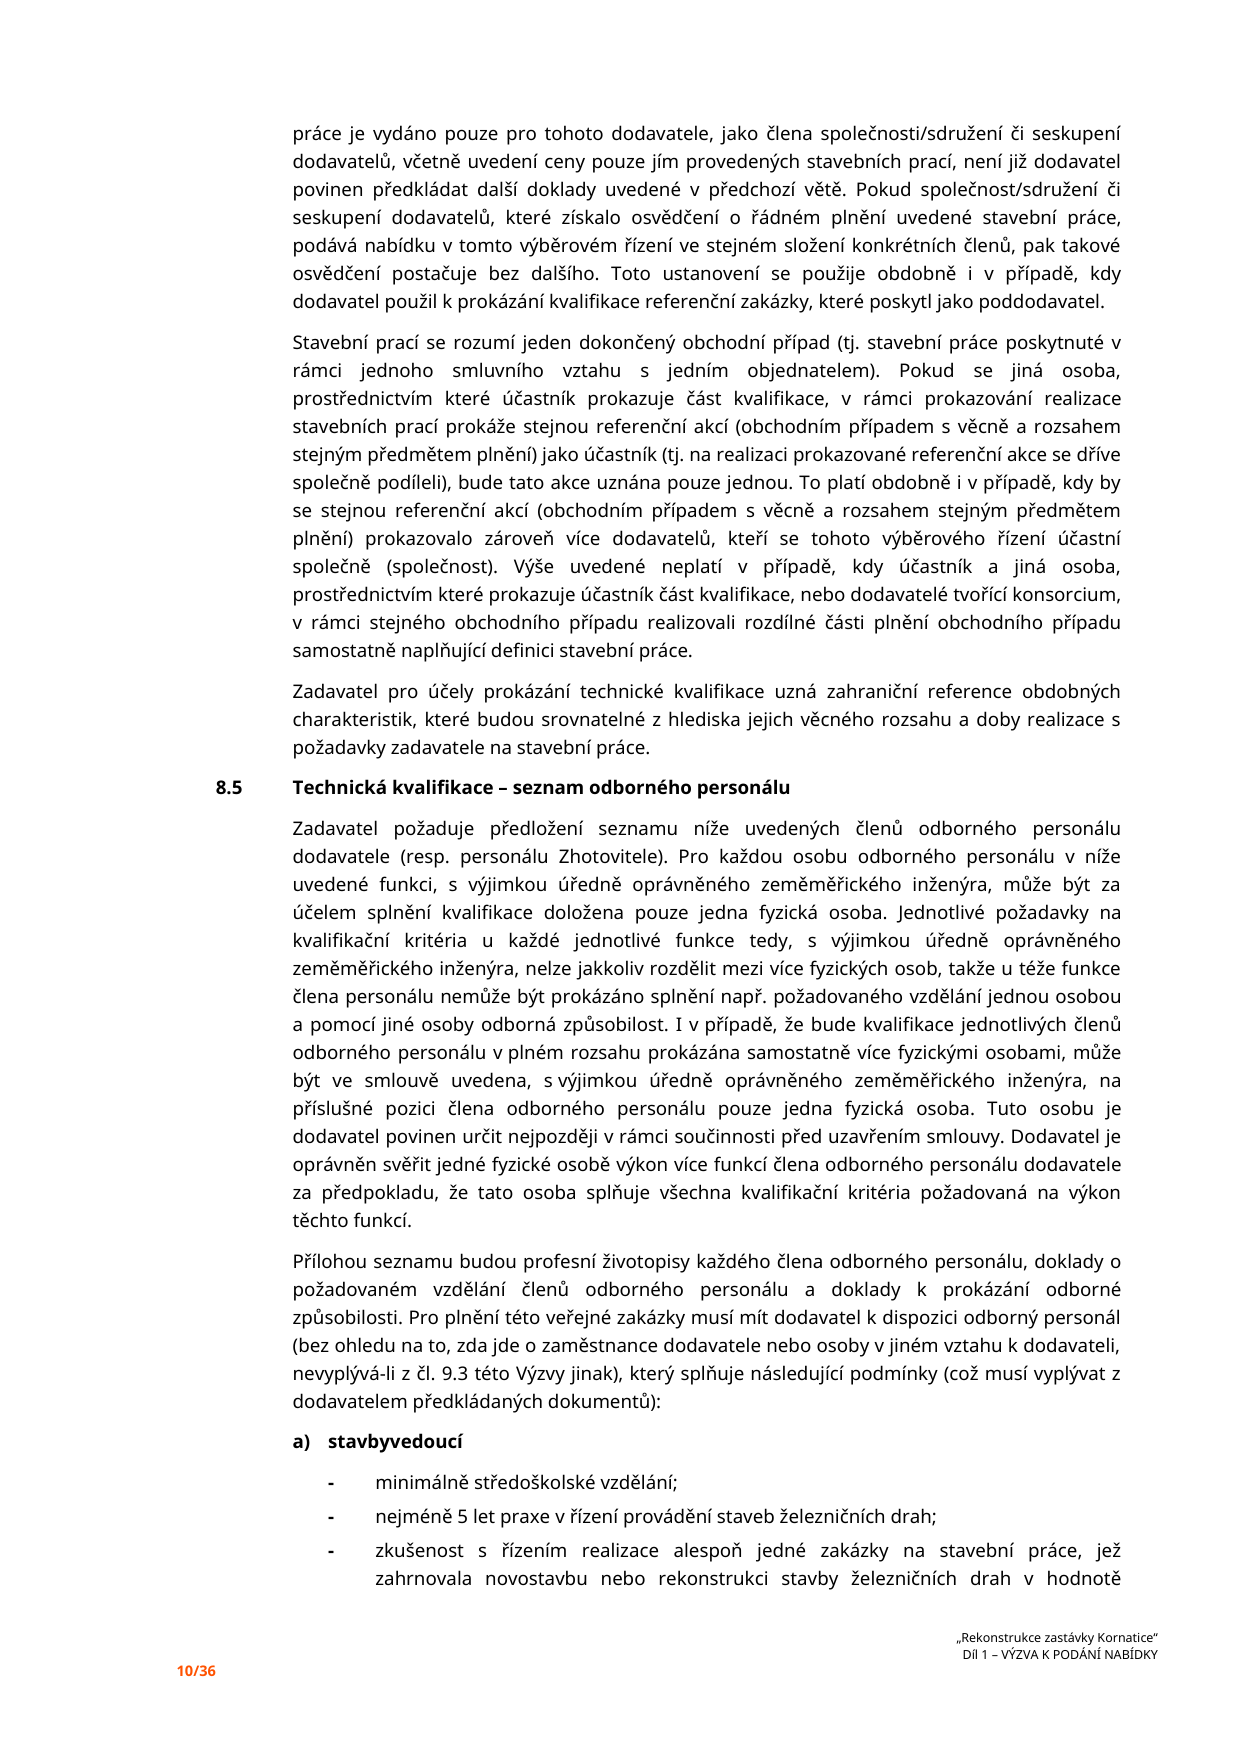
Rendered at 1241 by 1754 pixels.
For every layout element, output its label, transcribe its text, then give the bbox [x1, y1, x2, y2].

text Přílohou seznamu budou profesní životopisy každého člena odborného personálu, doklady o požadovaném vzdělání členů odborného personálu a doklady k prokázání odborné způsobilosti. Pro plnění této veřejné zakázky musí mít dodavatel k dispozici odborný personál (bez ohledu na to, zda jde o zaměstnance dodavatele nebo osoby v jiném vztahu k dodavateli, nevyplývá-li z čl. 9.3 této Výzvy jinak), který splňuje následující podmínky (což musí vyplývat z dodavatelem předkládaných dokumentů): [292, 1248, 1122, 1413]
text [292, 121, 1122, 314]
text minimálně středoškolské vzdělání; [328, 1469, 1122, 1494]
text Zadavatel pro účely prokázání technické kvalifikace uzná zahraniční reference obdobných charakteristik, které budou srovnatelné z hlediska jejich věcného rozsahu a doby realizace s požadavky zadavatele na stavební práce. [292, 678, 1122, 759]
text Zadavatel požaduje předložení seznamu níže uvedených členů odborného personálu dodavatele (resp. personálu Zhotovitele). Pro každou osobu odborného personálu v níže uvedené funkci, s výjimkou úředně oprávněného zeměměřického inženýra, může být za účelem splnění kvalifikace doložena pouze jedna fyzická osoba. Jednotlivé požadavky na kvalifikační kritéria u každé jednotlivé funkce tedy, s výjimkou úředně oprávněného zeměměřického inženýra, nelze jakkoliv rozdělit mezi více fyzických osob, takže u téže funkce člena personálu nemůže být prokázáno splnění např. požadovaného vzdělání jednou osobou a pomocí jiné osoby odborná způsobilost. I v případě, že bude kvalifikace jednotlivých členů odborného personálu v plném rozsahu prokázána samostatně více fyzickými osobami, může být ve smlouvě uvedena, s výjimkou úředně oprávněného zeměměřického inženýra, na příslušné pozici člena odborného personálu pouze jedna fyzická osoba. Tuto osobu je dodavatel povinen určit nejpozději v rámci součinnosti před uzavřením smlouvy. Dodavatel je oprávněn svěřit jedné fyzické osobě výkon více funkcí člena odborného personálu dodavatele za předpokladu, že tato osoba splňuje všechna kvalifikační kritéria požadovaná na výkon těchto funkcí. [292, 815, 1122, 1233]
text nejméně 5 let praxe v řízení provádění staveb železničních drah; [328, 1503, 1122, 1529]
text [328, 1538, 1122, 1591]
text Stavební prací se rozumí jeden dokončený obchodní případ (tj. stavební práce poskytnuté v rámci jednoho smluvního vztahu s jedním objednatelem). Pokud se jiná osoba, prostřednictvím které účastník prokazuje část kvalifikace, v rámci prokazování realizace stavebních prací prokáže stejnou referenční akcí (obchodním případem s věcně a rozsahem stejným předmětem plnění) jako účastník (tj. na realizaci prokazované referenční akce se dříve společně podíleli), bude tato akce uznána pouze jednou. To platí obdobně i v případě, kdy by se stejnou referenční akcí (obchodním případem s věcně a rozsahem stejným předmětem plnění) prokazovalo zároveň více dodavatelů, kteří se tohoto výběrového řízení účastní společně (společnost). Výše uvedené neplatí v případě, kdy účastník a jiná osoba, prostřednictvím které prokazuje účastník část kvalifikace, nebo dodavatelé tvořící konsorcium, v rámci stejného obchodního případu realizovali rozdílné části plnění obchodního případu samostatně naplňující definici stavební práce. [292, 329, 1122, 663]
text Technická kvalifikace – seznam odborného personálu [216, 774, 1122, 800]
list stavbyvedoucí [292, 1428, 1122, 1454]
